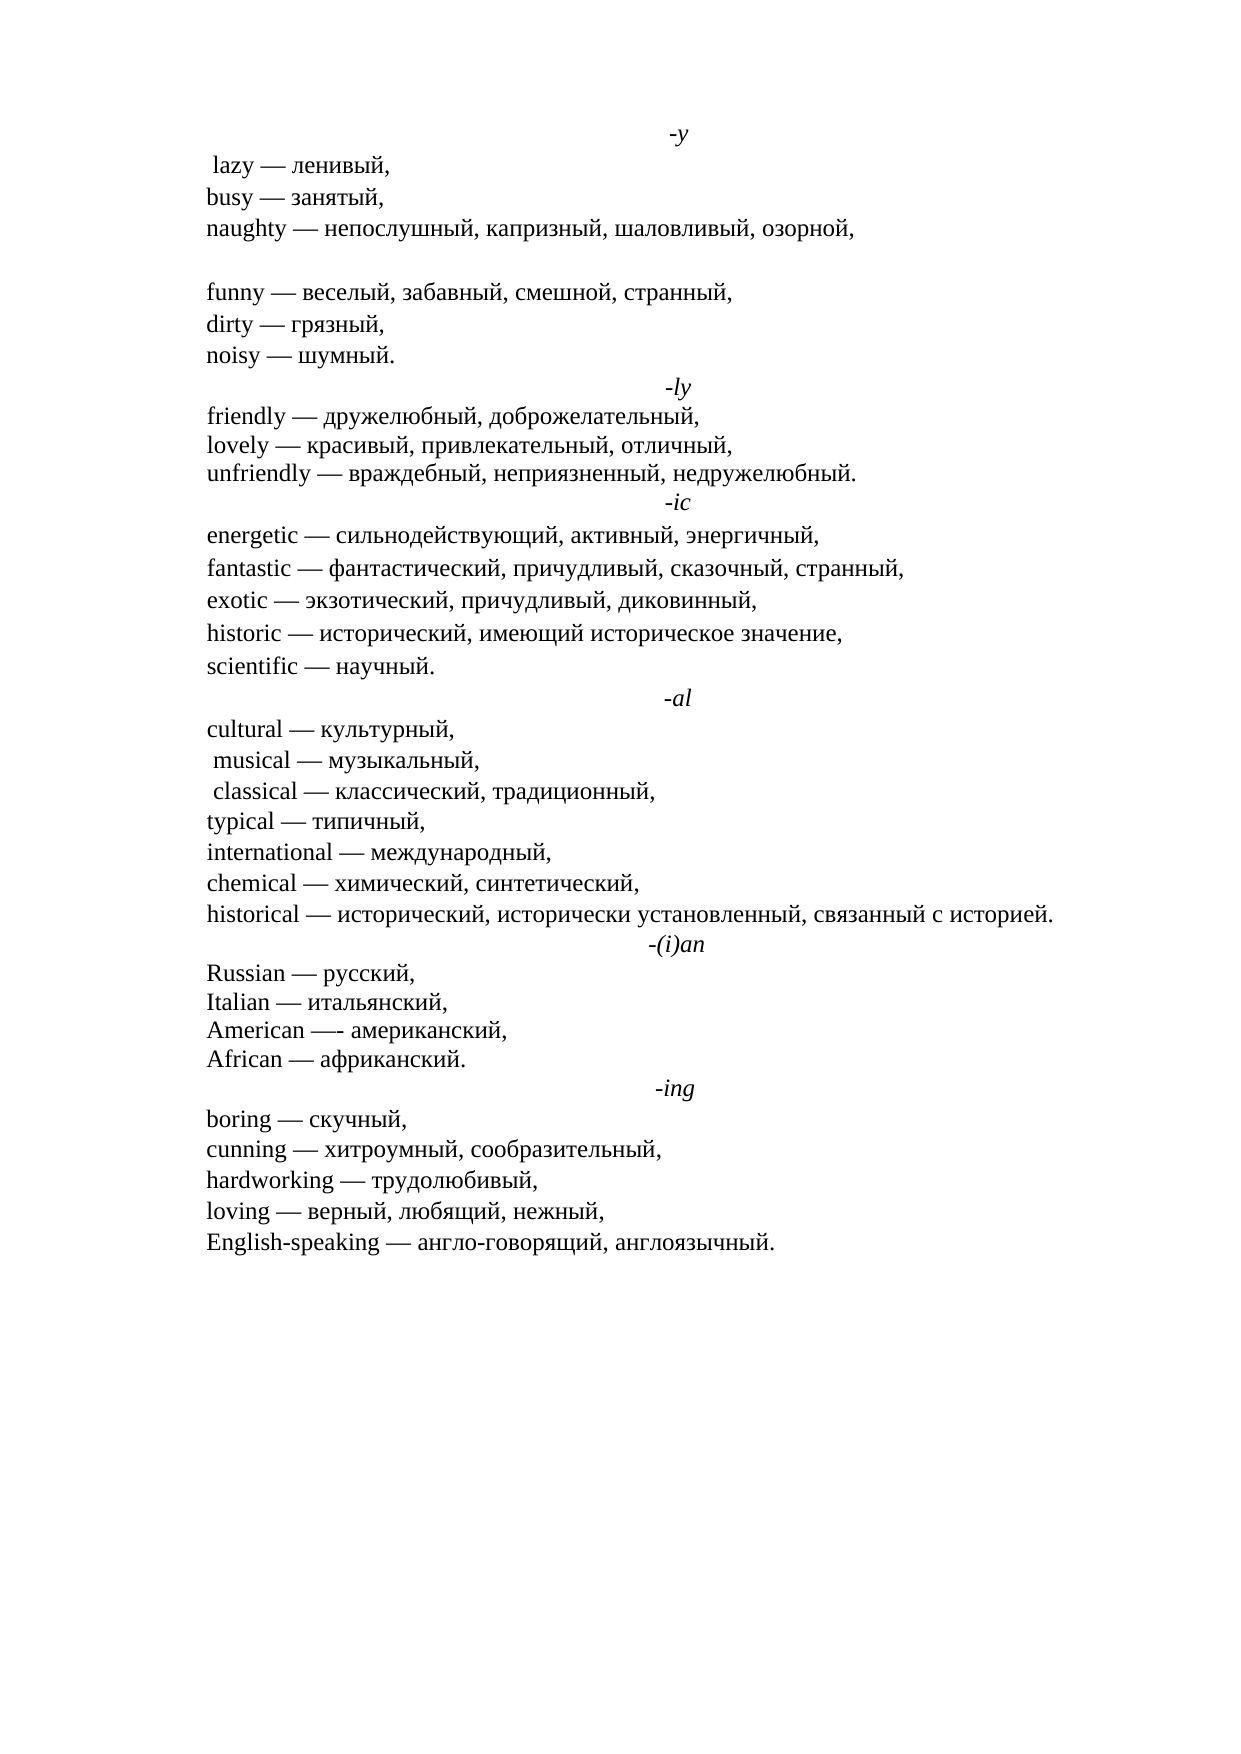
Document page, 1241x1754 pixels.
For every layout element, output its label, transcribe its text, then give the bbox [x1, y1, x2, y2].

text lazy — ленивый, [177, 150, 1149, 179]
text historic — исторический, имеющий историческое значение, [177, 618, 1148, 647]
text noisy — шумный. [177, 341, 1149, 369]
text friendly — дружелюбный, доброжелательный, [177, 401, 1148, 430]
text musical — музыкальный, [177, 745, 1147, 774]
text typical — типичный, [177, 806, 1147, 835]
text Russian — русский, [177, 958, 1143, 987]
text -у [177, 118, 1150, 147]
text historical — исторический, исторически установленный, связанный с историей. [177, 899, 1147, 927]
text African — африканский. [177, 1044, 1143, 1073]
text unfriendly — враждебный, неприязненный, недружелюбный. [177, 458, 1148, 487]
text naughty — непослушный, капризный, шаловливый, озорной, [177, 213, 1149, 242]
text exotic — экзотический, причудливый, диковинный, [177, 585, 1148, 614]
text -ly [177, 372, 1149, 401]
text dirty — грязный, [177, 309, 1149, 337]
text -ing [177, 1073, 1143, 1102]
text loving — верный, любящий, нежный, [177, 1196, 1143, 1225]
text energetic — сильнодействующий, активный, энергичный, [177, 520, 1148, 549]
text Italian — итальянский, [177, 987, 1143, 1016]
text cultural — культурный, [177, 714, 1147, 743]
text chemical — химический, синтетический, [177, 868, 1147, 897]
text boring — скучный, [177, 1104, 1143, 1133]
text funny — веселый, забавный, смешной, странный, [177, 277, 1149, 306]
text fantastic — фантастический, причудливый, сказочный, странный, [177, 553, 1148, 581]
text English-speaking — англо-говорящий, англоязычный. [177, 1227, 1143, 1256]
text hardworking — трудолюбивый, [177, 1165, 1143, 1194]
text classical — классический, традиционный, [177, 776, 1147, 804]
text cunning — хитроумный, сообразительный, [177, 1134, 1143, 1163]
text American —- американский, [177, 1016, 1143, 1044]
text busy — занятый, [177, 182, 1149, 210]
text international — международный, [177, 837, 1147, 866]
text -al [177, 683, 1148, 712]
text scientific — научный. [177, 651, 1148, 679]
text -(i)an [177, 929, 1147, 958]
text -ic [177, 487, 1148, 516]
text lovely — красивый, привлекательный, отличный, [177, 430, 1148, 458]
